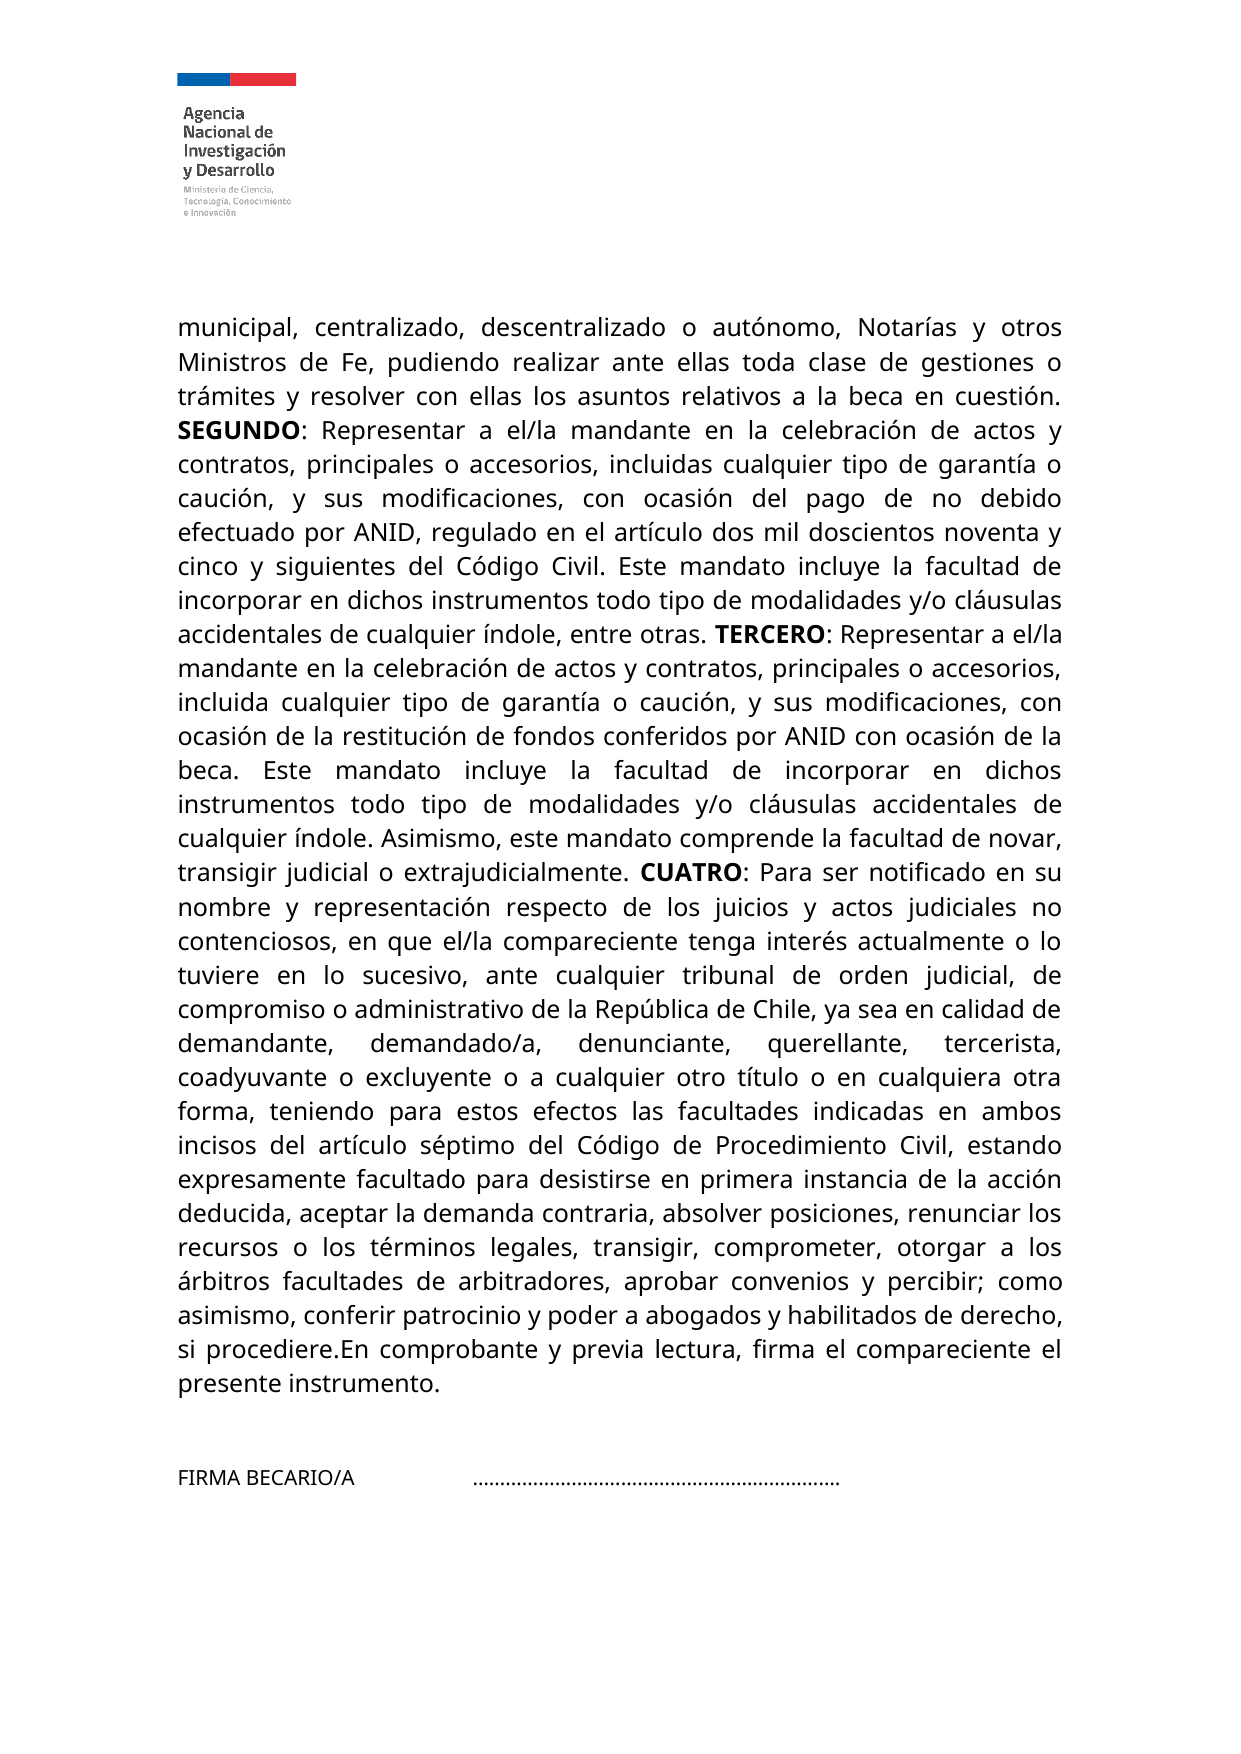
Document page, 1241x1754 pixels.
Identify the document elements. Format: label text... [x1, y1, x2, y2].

picture [177, 73, 297, 227]
text FIRMA BECARIO/A …………………………………………………………. [177, 1463, 1063, 1491]
